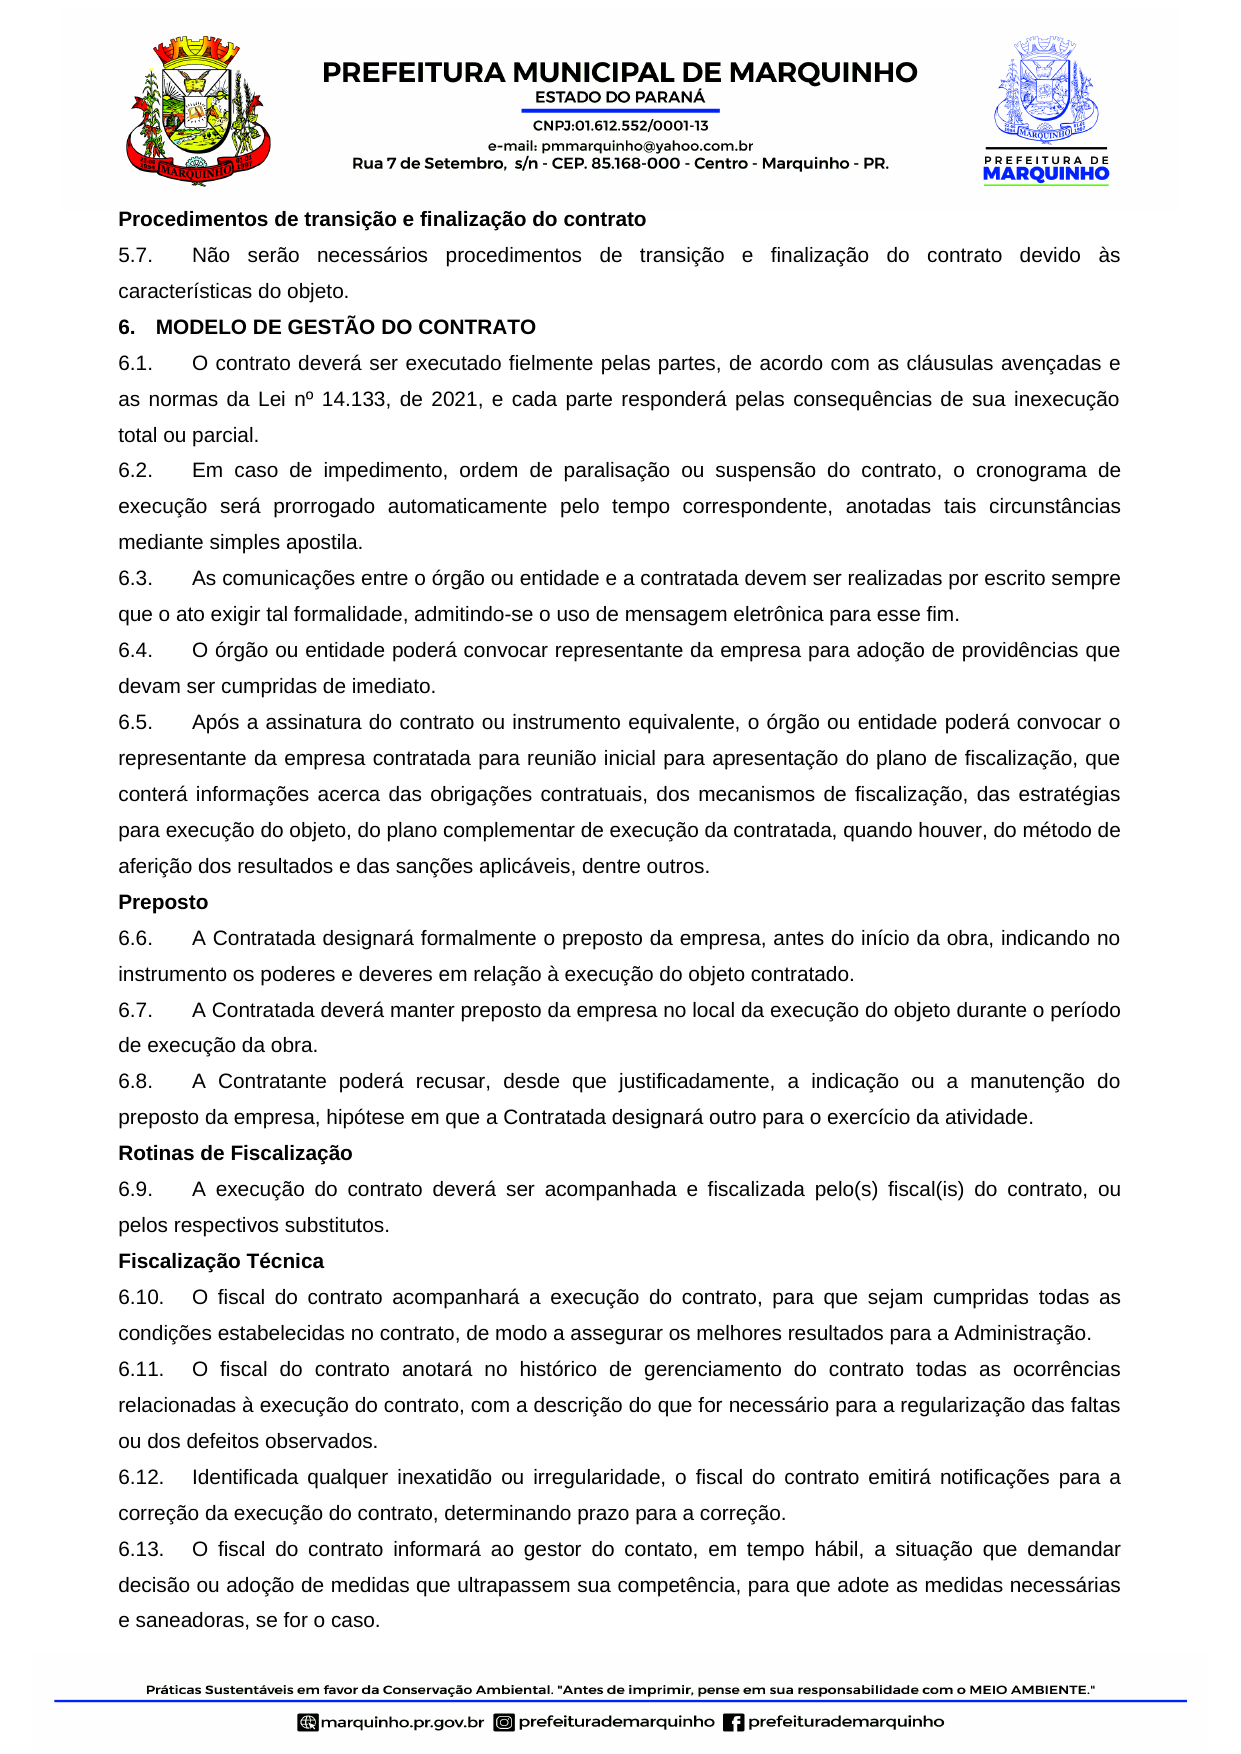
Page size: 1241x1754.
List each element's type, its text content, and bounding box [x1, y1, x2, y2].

text MODELO DE GESTÃO DO CONTRATO [118, 314, 1122, 338]
text A Contratada designará formalmente o preposto da empresa, antes do início da obra, indicando no instrumento os poderes e deveres em relação à execução do objeto contratado. [118, 926, 1122, 985]
text As comunicações entre o órgão ou entidade e a contratada devem ser realizadas por escrito sempre que o ato exigir tal formalidade, admitindo-se o uso de mensagem eletrônica para esse fim. [118, 566, 1122, 626]
text O fiscal do contrato anotará no histórico de gerenciamento do contrato todas as ocorrências relacionadas à execução do contrato, com a descrição do que for necessário para a regularização das faltas ou dos defeitos observados. [118, 1357, 1122, 1453]
text O fiscal do contrato acompanhará a execução do contrato, para que sejam cumpridas todas as condições estabelecidas no contrato, de modo a assegurar os melhores resultados para a Administração. [118, 1285, 1122, 1345]
text A execução do contrato deverá ser acompanhada e fiscalizada pelo(s) fiscal(is) do contrato, ou pelos respectivos substitutos. [118, 1177, 1122, 1237]
text O órgão ou entidade poderá convocar representante da empresa para adoção de providências que devam ser cumpridas de imediato. [118, 638, 1122, 698]
text Rotinas de Fiscalização [118, 1141, 1122, 1165]
text Identificada qualquer inexatidão ou irregularidade, o fiscal do contrato emitirá notificações para a correção da execução do contrato, determinando prazo para a correção. [118, 1464, 1122, 1524]
picture [30, 1652, 1210, 1754]
picture [60, 7, 1181, 211]
text Em caso de impedimento, ordem de paralisação ou suspensão do contrato, o cronograma de execução será prorrogado automaticamente pelo tempo correspondente, anotadas tais circunstâncias mediante simples apostila. [118, 458, 1122, 554]
text Preposto [118, 889, 1122, 913]
text Não serão necessários procedimentos de transição e finalização do contrato devido às características do objeto. [118, 243, 1122, 303]
text O fiscal do contrato informará ao gestor do contato, em tempo hábil, a situação que demandar decisão ou adoção de medidas que ultrapassem sua competência, para que adote as medidas necessárias e saneadoras, se for o caso. [118, 1536, 1122, 1632]
text A Contratada deverá manter preposto da empresa no local da execução do objeto durante o período de execução da obra. [118, 997, 1122, 1057]
text A Contratante poderá recusar, desde que justificadamente, a indicação ou a manutenção do preposto da empresa, hipótese em que a Contratada designará outro para o exercício da atividade. [118, 1069, 1122, 1129]
list Fiscalização Técnica [118, 1249, 1122, 1273]
text O contrato deverá ser executado fielmente pelas partes, de acordo com as cláusulas avençadas e as normas da Lei nº 14.133, de 2021, e cada parte responderá pelas consequências de sua inexecução total ou parcial. [118, 351, 1122, 446]
text Procedimentos de transição e finalização do contrato [118, 207, 1122, 231]
text Após a assinatura do contrato ou instrumento equivalente, o órgão ou entidade poderá convocar o representante da empresa contratada para reunião inicial para apresentação do plano de fiscalização, que conterá informações acerca das obrigações contratuais, dos mecanismos de fiscalização, das estratégias para execução do objeto, do plano complementar de execução da contratada, quando houver, do método de aferição dos resultados e das sanções aplicáveis, dentre outros. [118, 710, 1122, 878]
